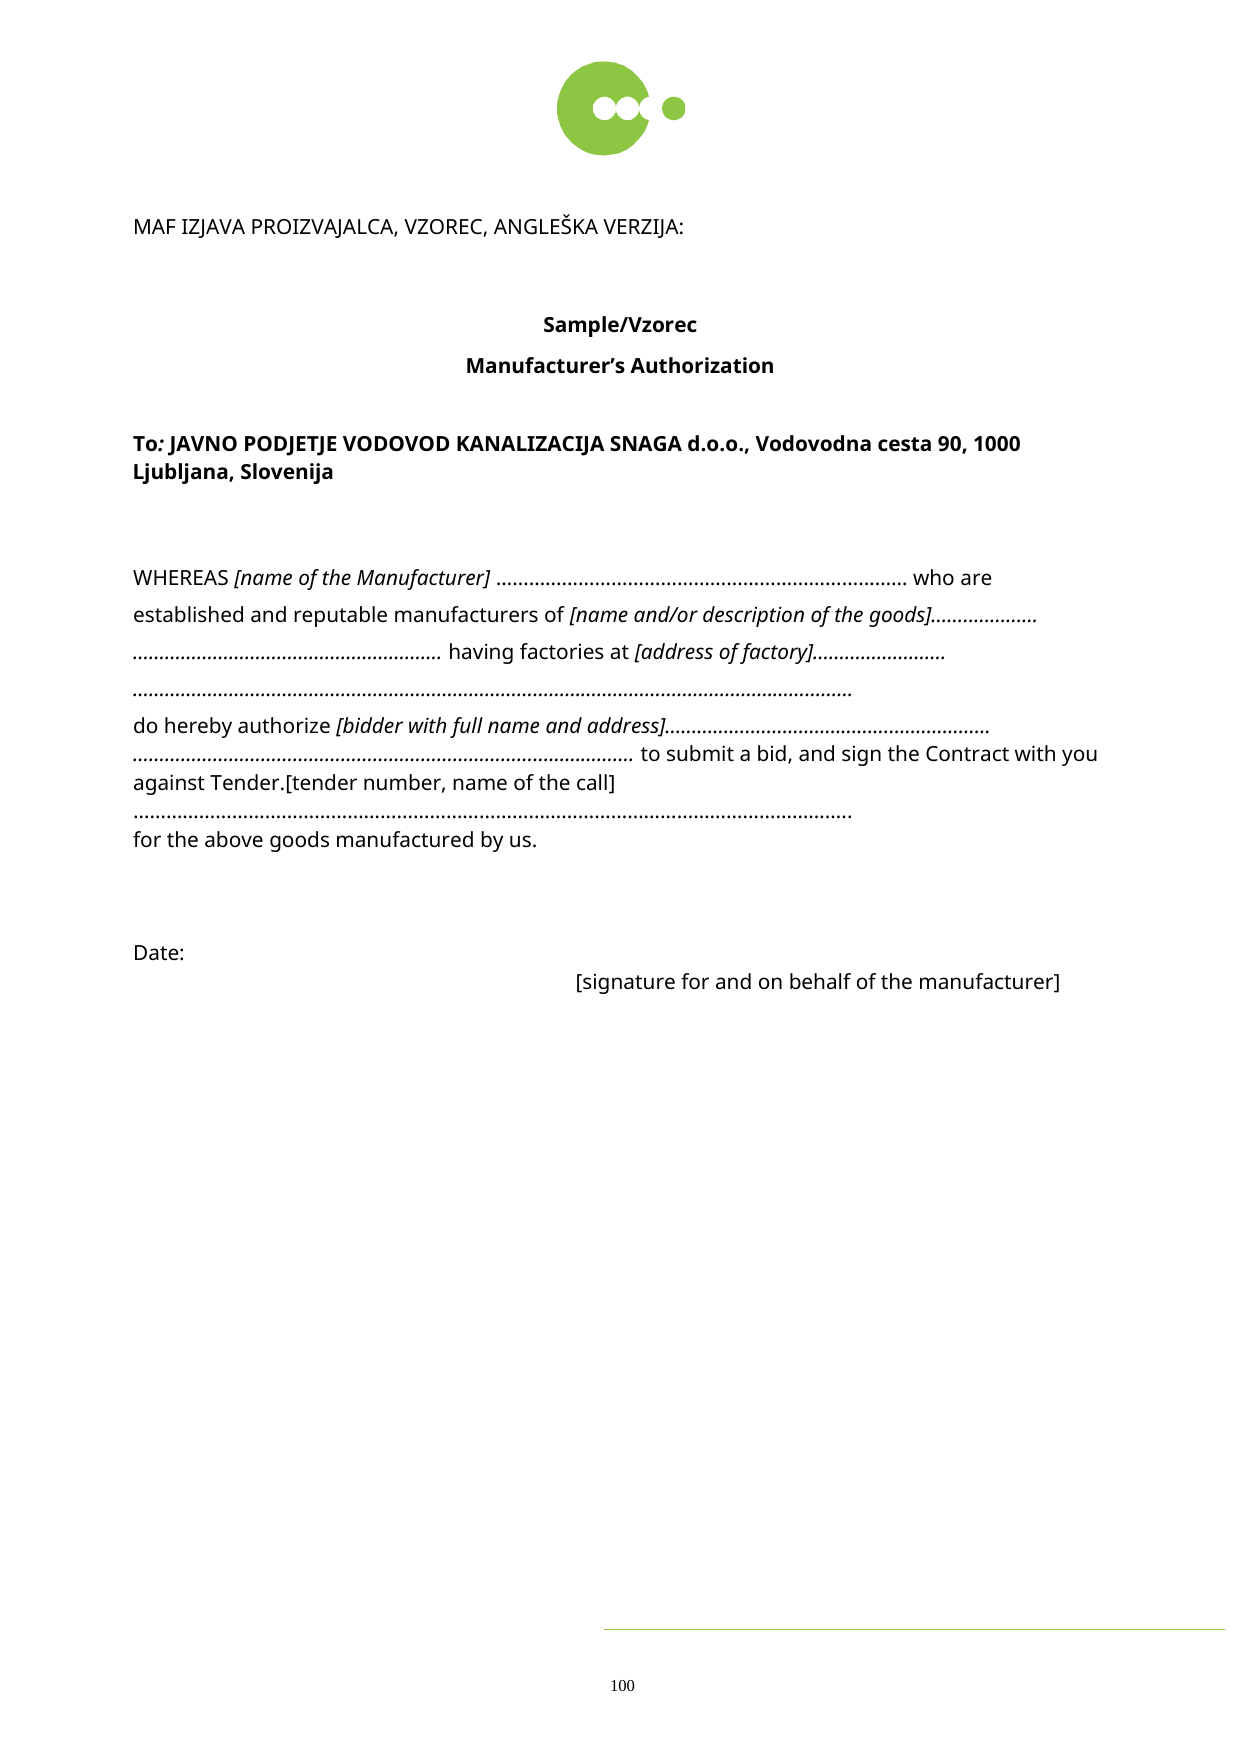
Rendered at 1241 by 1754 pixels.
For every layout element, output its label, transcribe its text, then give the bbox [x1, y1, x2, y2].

text for the above goods manufactured by us. [133, 825, 1107, 853]
text …………………………………………………………………………………. to submit a bid, and sign the Contract with you against Tender.[tender number, name of the call]………………………………………………………………………………………………………………….. [133, 739, 1107, 825]
text Manufacturer’s Authorization [133, 351, 1107, 379]
text ……………………………………………………………………………………………………………………… [133, 674, 1107, 703]
text Sample/Vzorec [133, 310, 1107, 338]
text To: JAVNO PODJETJE VODOVOD KANALIZACIJA SNAGA d.o.o., Vodovodna cesta 90, 1000 Ljubljana, Slovenija [132, 429, 1107, 486]
text MAF IZJAVA PROIZVAJALCA, VZOREC, ANGLEŠKA VERZIJA: [133, 212, 1107, 241]
text …………………………………………………. having factories at [address of factory]……………………. [133, 637, 1107, 666]
text [signature for and on behalf of the manufacturer] [575, 967, 1107, 995]
text WHEREAS [name of the Manufacturer] ………………………………………………………………… who are established and reputable manufacturers of [name and/or description of the goods]……………….. [133, 563, 1107, 629]
text Date: [133, 938, 1107, 967]
text do hereby authorize [bidder with full name and address]……………………………………………………. [133, 711, 1107, 739]
